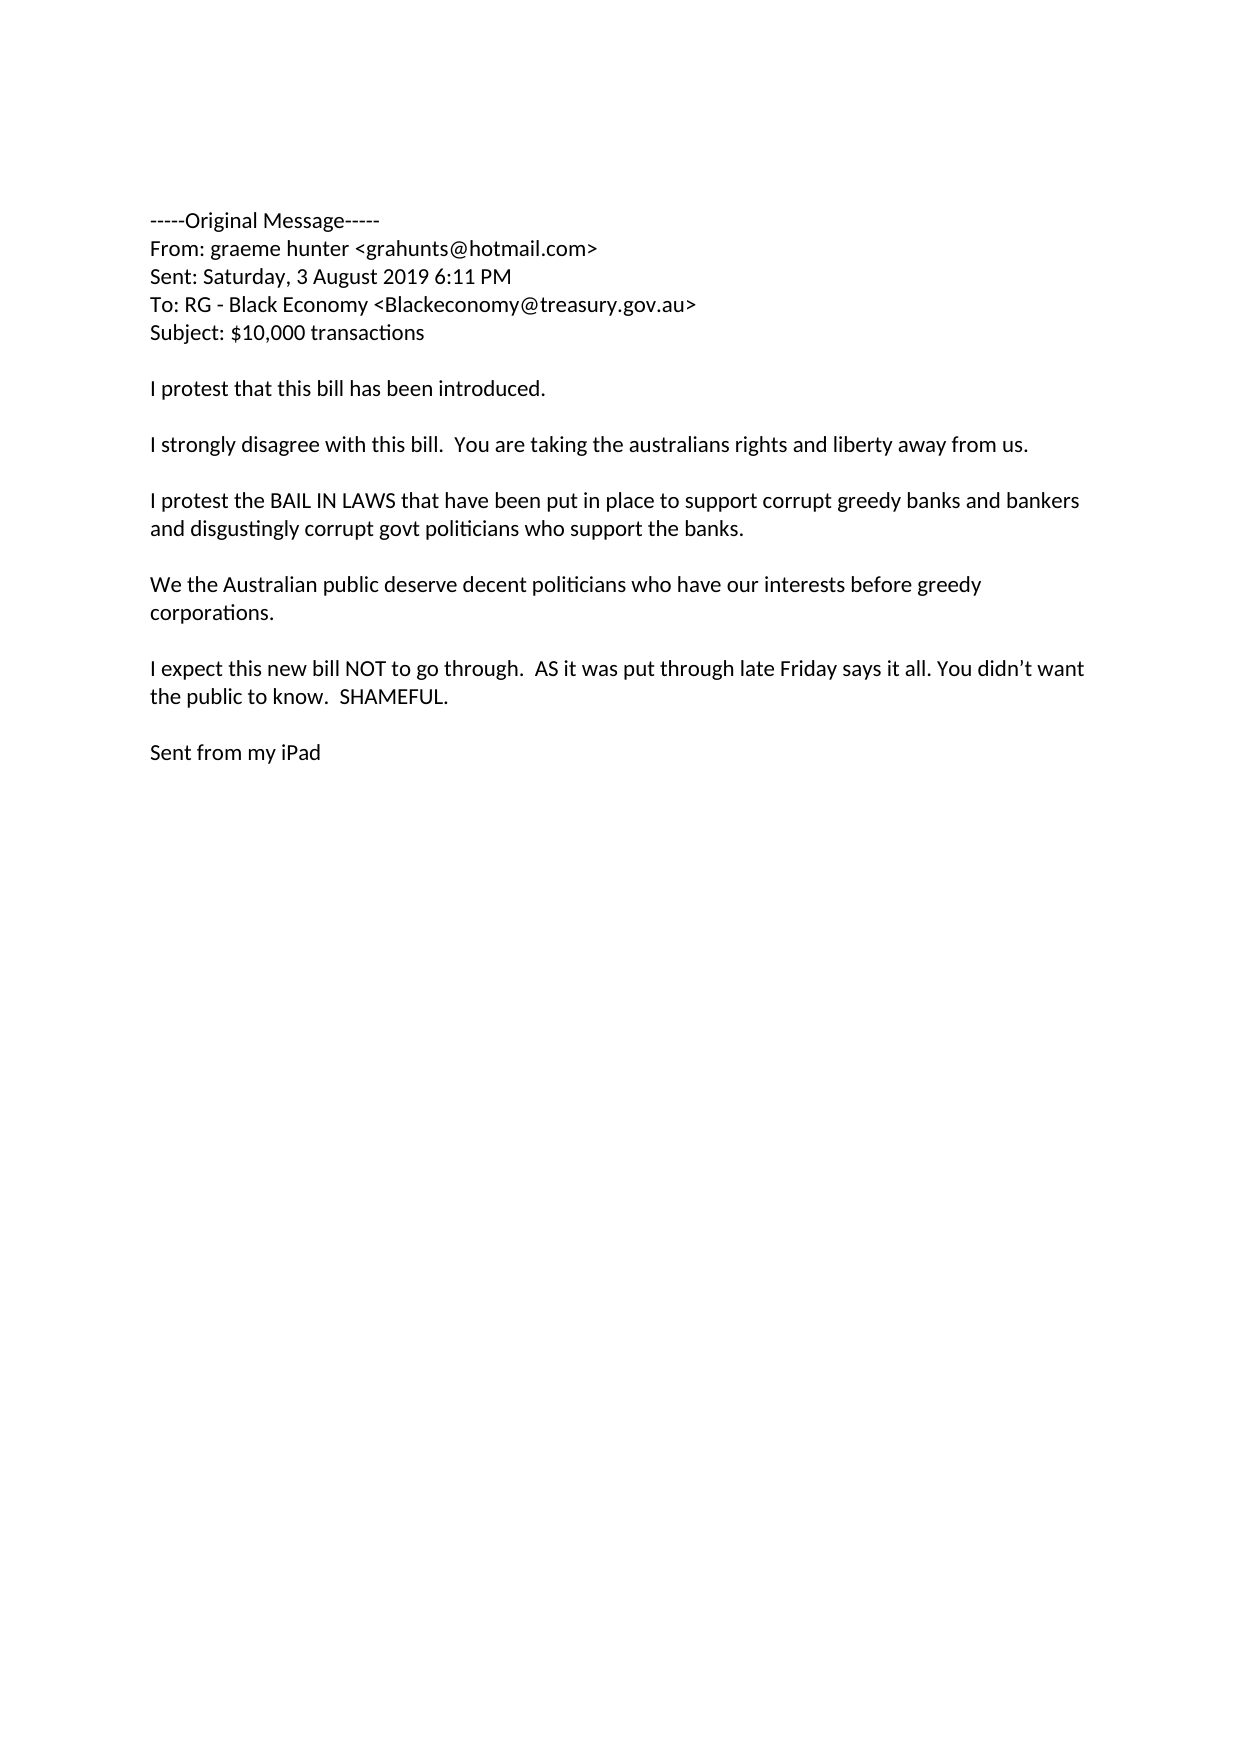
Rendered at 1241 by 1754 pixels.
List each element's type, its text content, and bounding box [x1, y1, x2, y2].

text Sent from my iPad [150, 738, 1090, 766]
text We the Australian public deserve decent politicians who have our interests before greedy corporations. [150, 570, 1090, 626]
text I protest the BAIL IN LAWS that have been put in place to support corrupt greedy banks and bankers and disgustingly corrupt govt politicians who support the banks. [150, 486, 1090, 542]
text I strongly disagree with this bill. You are taking the australians rights and liberty away from us. [150, 430, 1090, 458]
text -----Original Message----- From: graeme hunter <grahunts@hotmail.com> Sent: Saturday, 3 August 2019 6:11 PM To: RG - Black Economy <Blackeconomy@treasury.gov.au> Subject: $10,000 transactions [150, 206, 1090, 346]
text I expect this new bill NOT to go through. AS it was put through late Friday says it all. You didn’t want the public to know. SHAMEFUL. [150, 654, 1090, 710]
text I protest that this bill has been introduced. [150, 374, 1090, 402]
